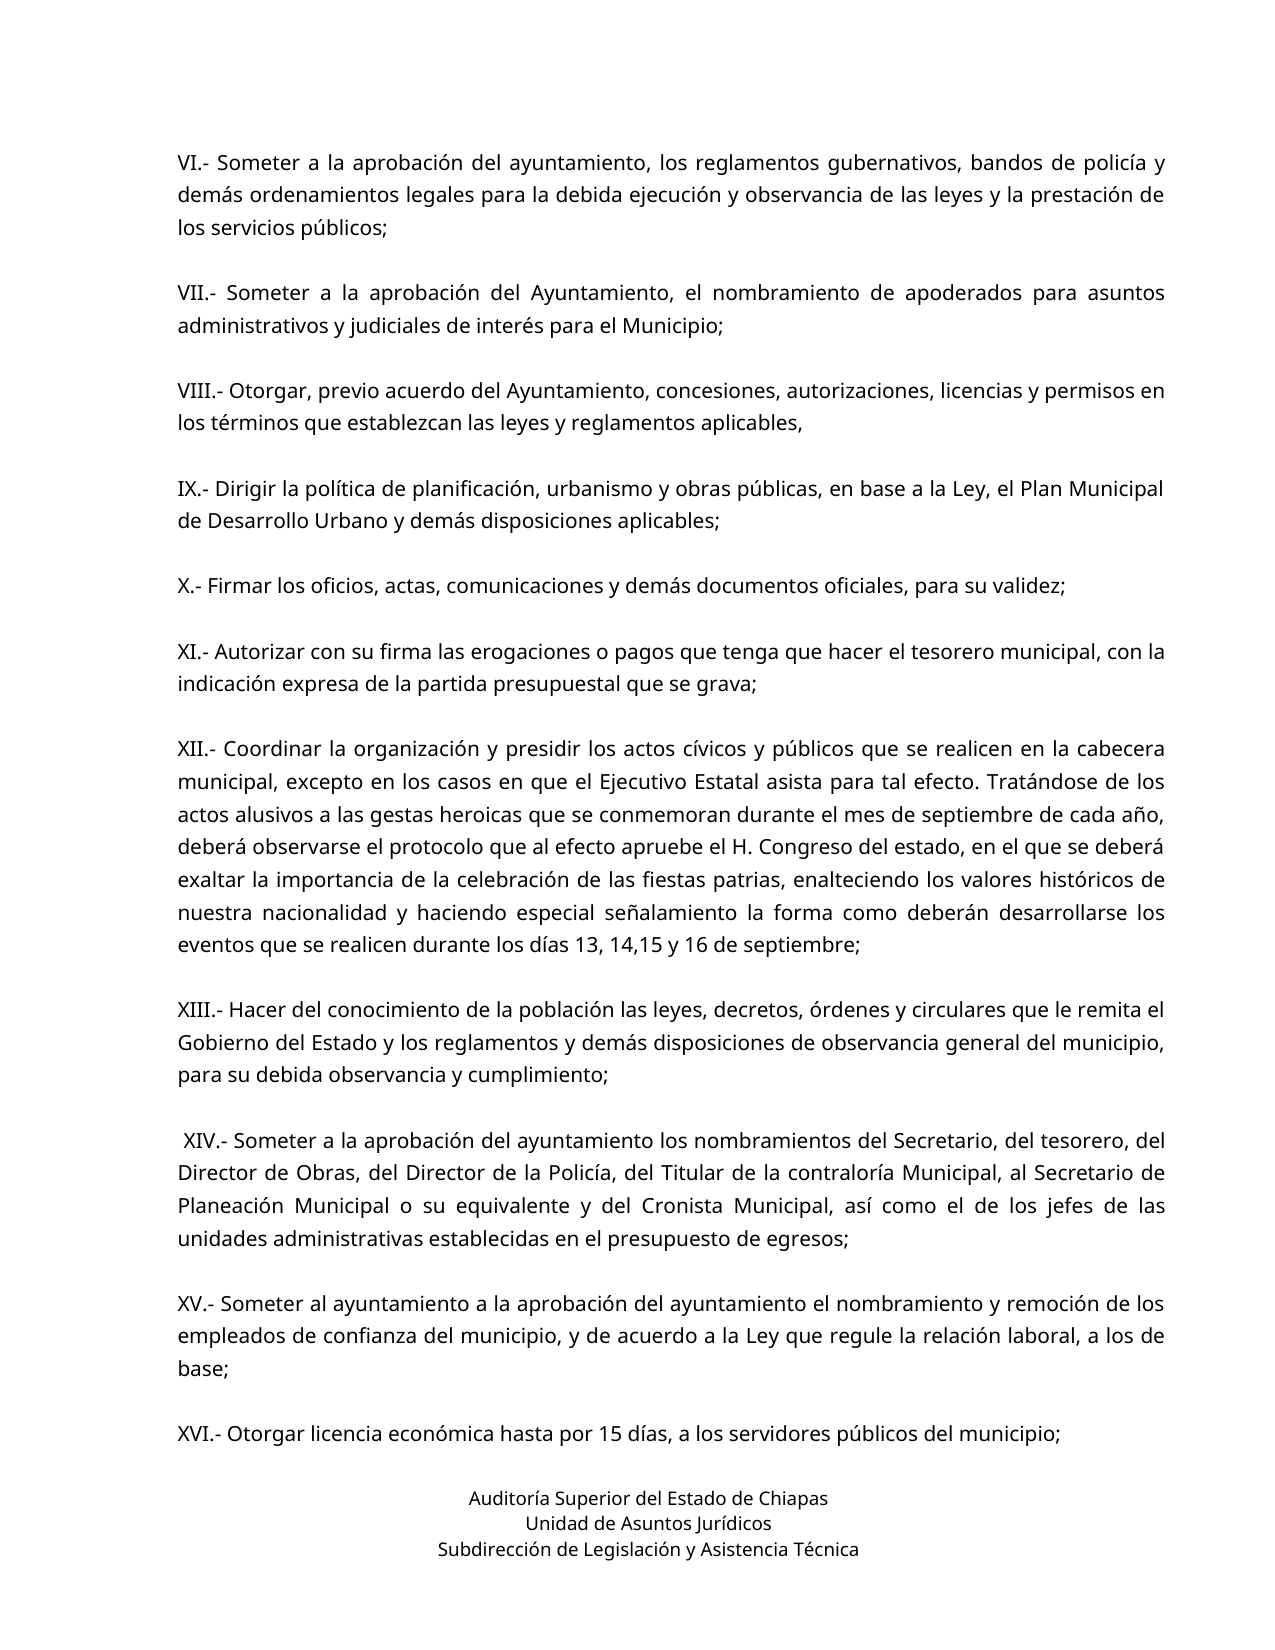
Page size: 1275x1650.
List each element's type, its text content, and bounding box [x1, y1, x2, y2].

text VIII.- Otorgar, previo acuerdo del Ayuntamiento, concesiones, autorizaciones, licencias y permisos en los términos que establezcan las leyes y reglamentos aplicables, [177, 376, 1167, 437]
text XII.- Coordinar la organización y presidir los actos cívicos y públicos que se realicen en la cabecera municipal, excepto en los casos en que el Ejecutivo Estatal asista para tal efecto. Tratándose de los actos alusivos a las gestas heroicas que se conmemoran durante el mes de septiembre de cada año, deberá observarse el protocolo que al efecto apruebe el H. Congreso del estado, en el que se deberá exaltar la importancia de la celebración de las fiestas patrias, enalteciendo los valores históricos de nuestra nacionalidad y haciendo especial señalamiento la forma como deberán desarrollarse los eventos que se realicen durante los días 13, 14,15 y 16 de septiembre; [177, 734, 1167, 959]
text XI.- Autorizar con su firma las erogaciones o pagos que tenga que hacer el tesorero municipal, con la indicación expresa de la partida presupuestal que se grava; [177, 637, 1167, 698]
text XVI.- Otorgar licencia económica hasta por 15 días, a los servidores públicos del municipio; [177, 1419, 1167, 1448]
text XIII.- Hacer del conocimiento de la población las leyes, decretos, órdenes y circulares que le remita el Gobierno del Estado y los reglamentos y demás disposiciones de observancia general del municipio, para su debida observancia y cumplimiento; [177, 995, 1167, 1089]
text VI.- Someter a la aprobación del ayuntamiento, los reglamentos gubernativos, bandos de policía y demás ordenamientos legales para la debida ejecución y observancia de las leyes y la prestación de los servicios públicos; [177, 148, 1167, 241]
text XV.- Someter al ayuntamiento a la aprobación del ayuntamiento el nombramiento y remoción de los empleados de confianza del municipio, y de acuerdo a la Ley que regule la relación laboral, a los de base; [177, 1289, 1167, 1382]
text VII.- Someter a la aprobación del Ayuntamiento, el nombramiento de apoderados para asuntos administrativos y judiciales de interés para el Municipio; [177, 278, 1167, 339]
text XIV.- Someter a la aprobación del ayuntamiento los nombramientos del Secretario, del tesorero, del Director de Obras, del Director de la Policía, del Titular de la contraloría Municipal, al Secretario de Planeación Municipal o su equivalente y del Cronista Municipal, así como el de los jefes de las unidades administrativas establecidas en el presupuesto de egresos; [177, 1126, 1167, 1252]
text X.- Firmar los oficios, actas, comunicaciones y demás documentos oficiales, para su validez; [177, 572, 1167, 600]
text IX.- Dirigir la política de planificación, urbanismo y obras públicas, en base a la Ley, el Plan Municipal de Desarrollo Urbano y demás disposiciones aplicables; [177, 474, 1167, 535]
